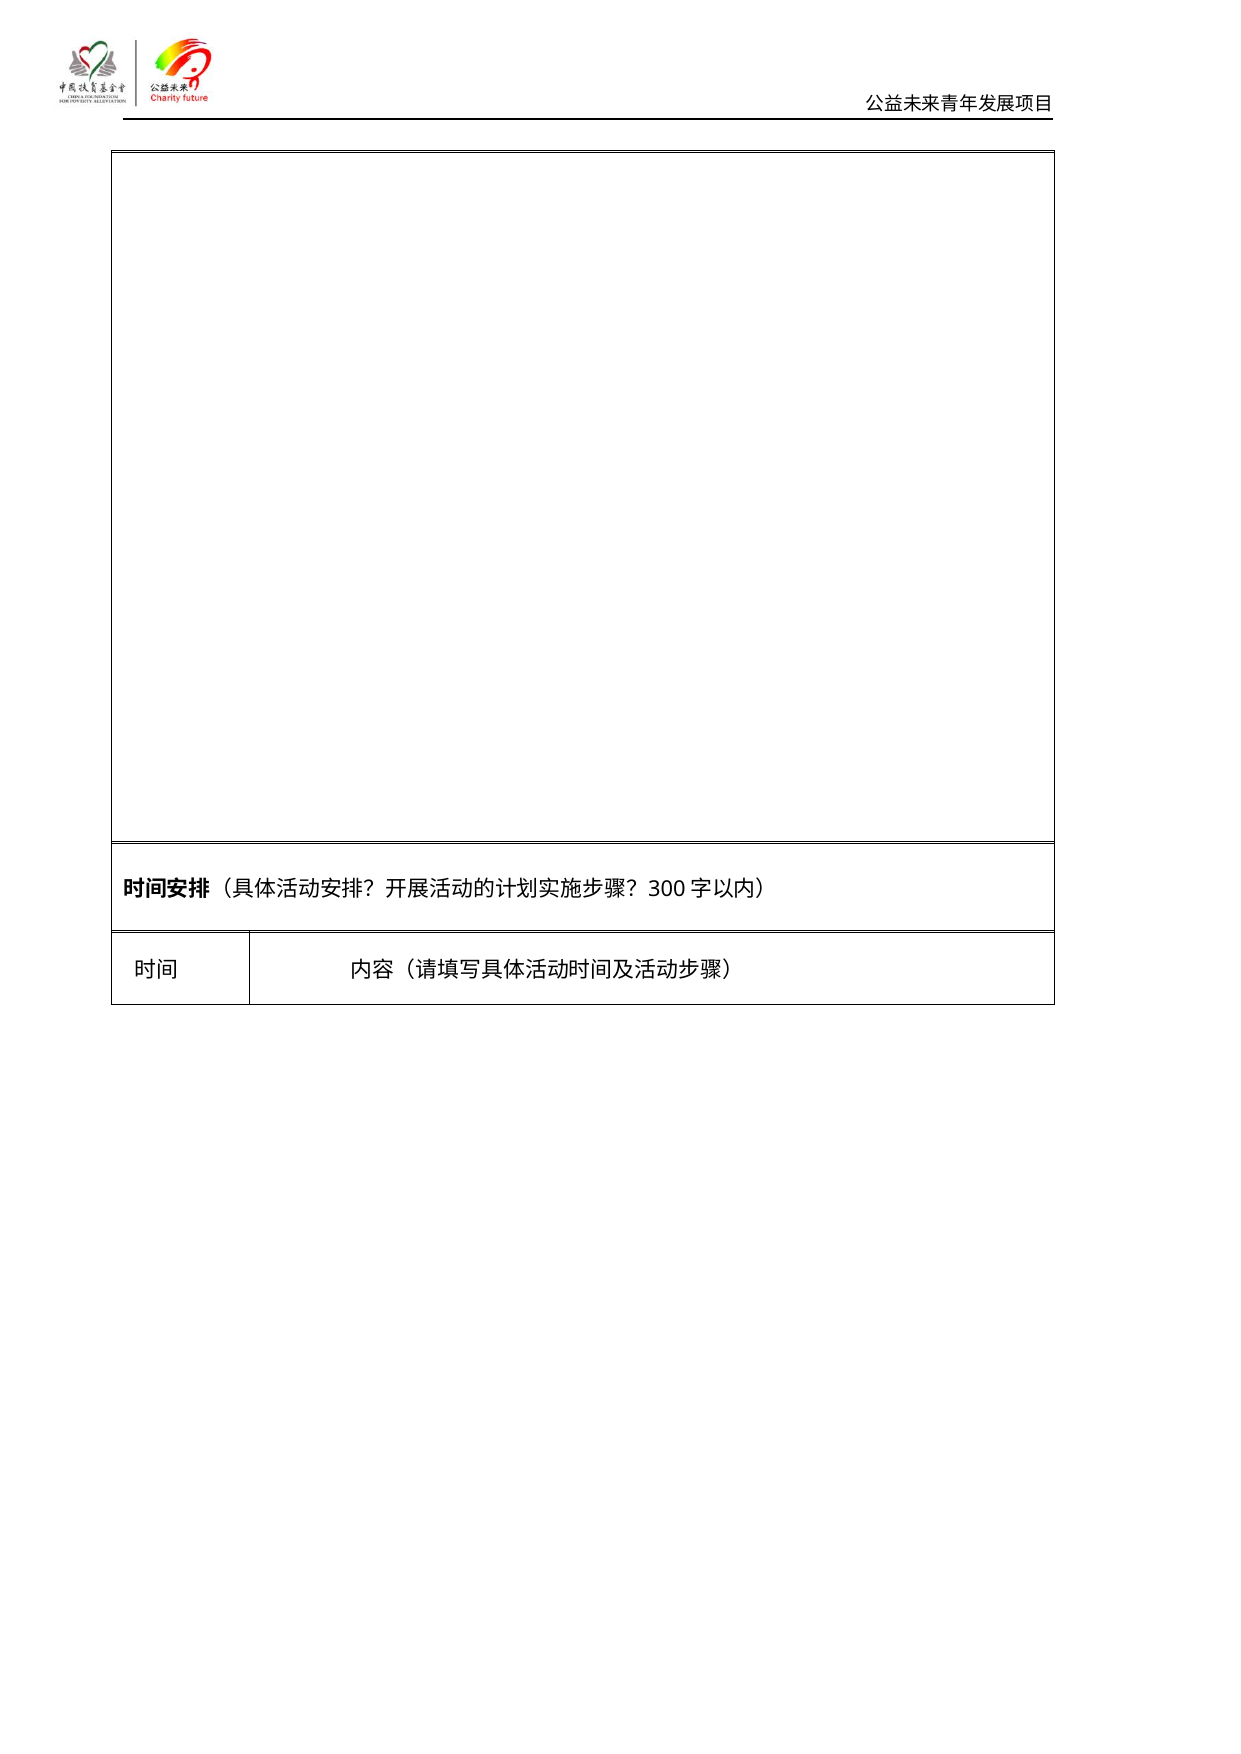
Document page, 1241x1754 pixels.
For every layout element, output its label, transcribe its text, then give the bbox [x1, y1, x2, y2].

table_cell 内容（请填写具体活动时间及活动步骤） [250, 933, 1054, 1004]
table_cell 时间 [112, 933, 249, 1004]
table_cell 时间安排（具体活动安排？开展活动的计划实施步骤？300字以内） [112, 844, 1054, 930]
picture [35, 0, 228, 137]
table_cell [112, 153, 1054, 841]
